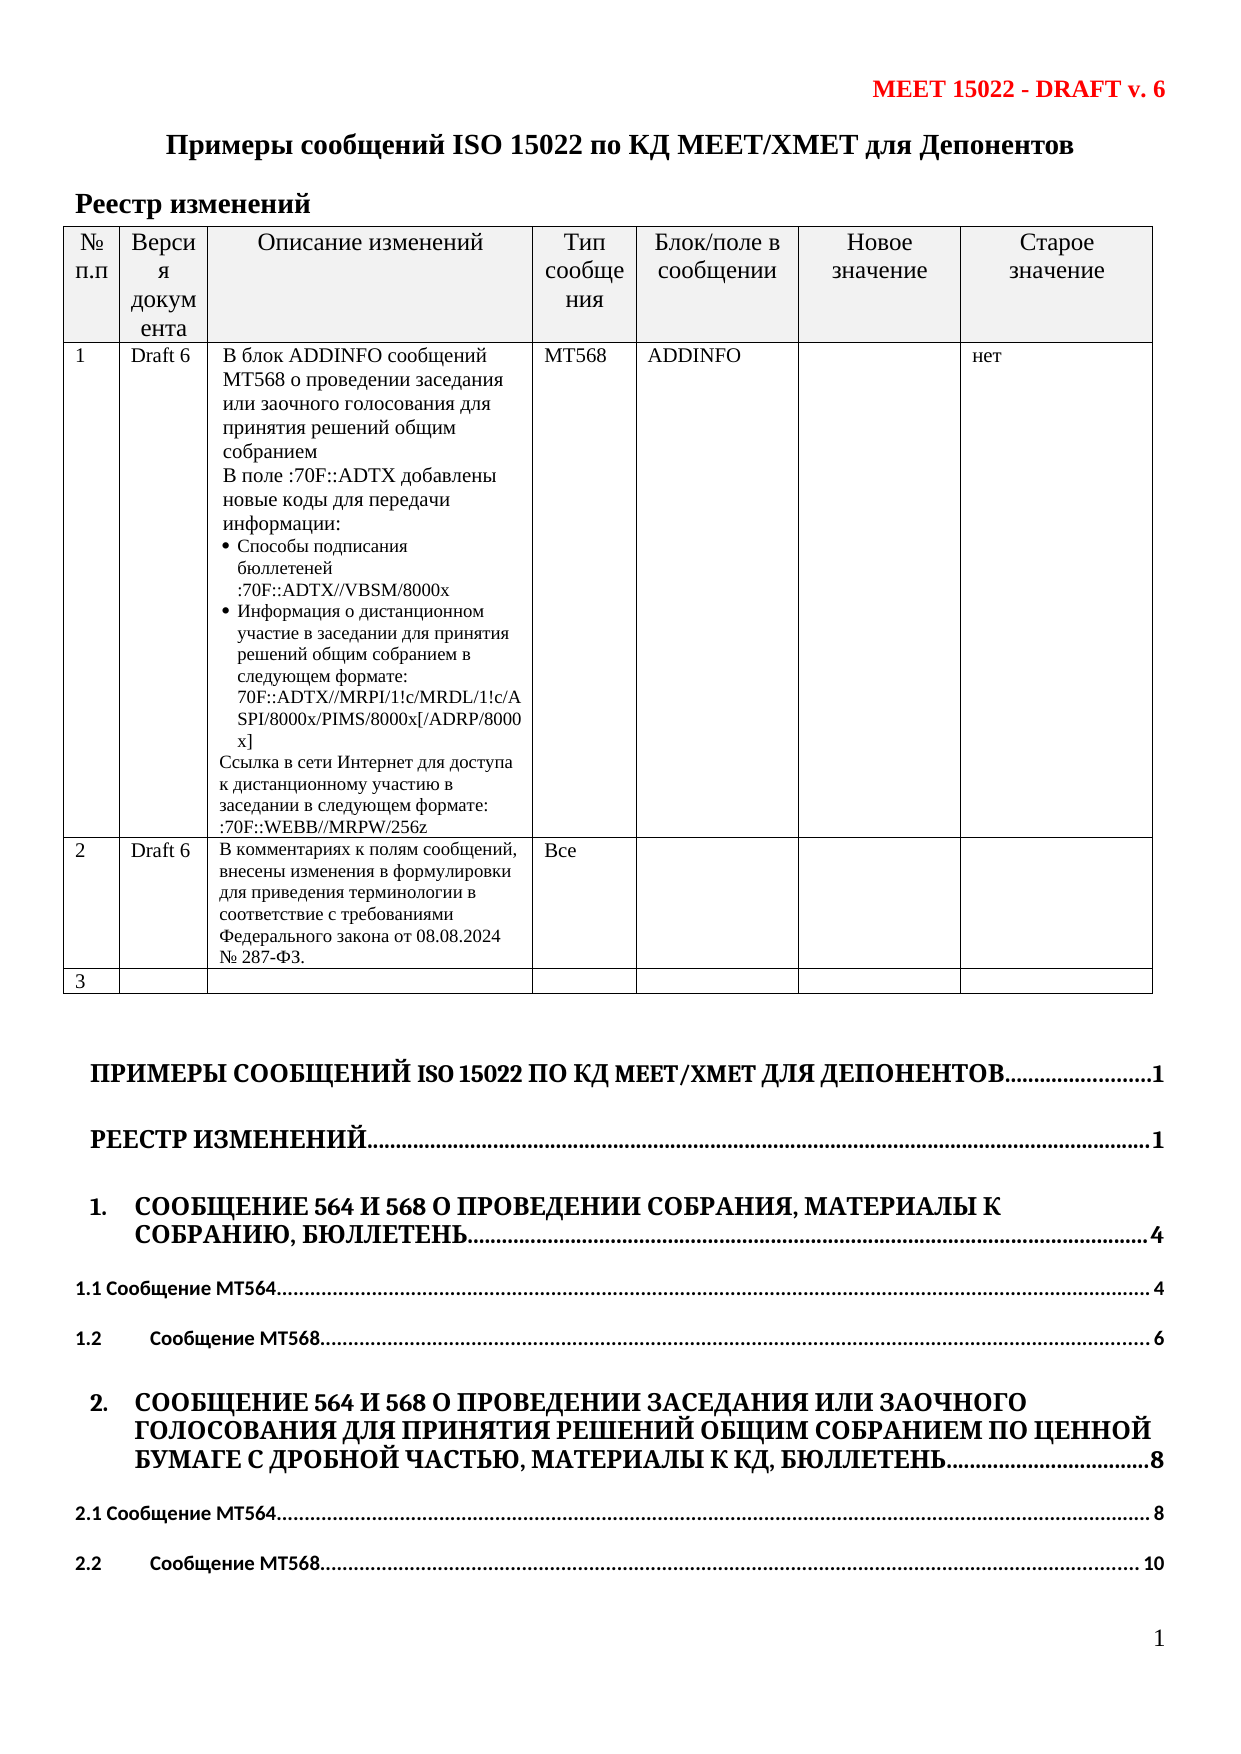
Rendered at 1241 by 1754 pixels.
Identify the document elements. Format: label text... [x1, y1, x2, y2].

text Примеры сообщений ISO 15022 по КД MEET/XMET для Депонентов 1 [90, 1060, 1165, 1089]
subtitle Примеры сообщений ISO 15022 по КД MEET/XMET для Депонентов [75, 127, 1165, 161]
table_header Старое значение [961, 227, 1152, 342]
table_cell В блок ADDINFO сообщений МТ568 о проведении заседания или заочного голосования для принятия решений общим собранием В поле :70F::ADTX добавлены новые коды для передачи информации: Способы подписания бюллетеней :70F::ADTX//VBSM/8000x Информация о дистанционном участие в заседании для принятия решений общим собранием в следующем формате: 70F::ADTX//MRPI/1!c/MRDL/1!c/ASPI/8000x/PIMS/8000x[/ADRP/8000x] Ссылка в сети Интернет для доступа к дистанционному участию в заседании в следующем формате: :70F::WEBB//MRPW/256z [208, 343, 532, 837]
table_cell ADDINFO [637, 343, 798, 837]
table_cell 1 [64, 343, 119, 837]
table_cell [120, 969, 207, 993]
table_cell 3 [64, 969, 119, 993]
table_cell [799, 343, 960, 837]
table_cell [961, 969, 1152, 993]
table_header Версия документа [120, 227, 207, 342]
subtitle Реестр изменений [75, 186, 1165, 219]
table_cell нет [961, 343, 1152, 837]
table_cell [208, 969, 532, 993]
text 1. Сообщение 564 и 568 о проведении собрания, материалы к собранию, бюллетень. 4 [90, 1193, 1165, 1250]
text 1.1 Сообщение МТ564 4 [75, 1275, 1165, 1301]
table_cell [961, 838, 1152, 968]
table_cell [637, 838, 798, 968]
table_cell [637, 969, 798, 993]
text 1.2 Сообщение МТ568 6 [75, 1326, 1165, 1351]
table_header Блок/поле в сообщении [637, 227, 798, 342]
text Реестр изменений 1 [90, 1126, 1165, 1155]
table_header Описание изменений [208, 227, 532, 342]
table_header № п.п [64, 227, 119, 342]
table_cell 2 [64, 838, 119, 968]
table_header Новое значение [799, 227, 960, 342]
table_cell В комментариях к полям сообщений, внесены изменения в формулировки для приведения терминологии в соответствие с требованиями Федерального закона от 08.08.2024 № 287-ФЗ. [208, 838, 532, 968]
text 2. Сообщение 564 и 568 о проведении заседания или заочного голосования для принятия решений общим собранием по ценной бумаге с дробной частью, материалы к КД, бюллетень. 8 [90, 1388, 1165, 1475]
table_cell МТ568 [533, 343, 636, 837]
table_cell [533, 969, 636, 993]
table_cell Draft 6 [120, 343, 207, 837]
table_cell [799, 969, 960, 993]
table_header Тип сообщения [533, 227, 636, 342]
text 2.2 Сообщение МТ568 10 [75, 1550, 1165, 1576]
text 2.1 Сообщение МТ564 8 [75, 1500, 1165, 1525]
table_cell Draft 6 [120, 838, 207, 968]
table_cell Все [533, 838, 636, 968]
table_cell [799, 838, 960, 968]
